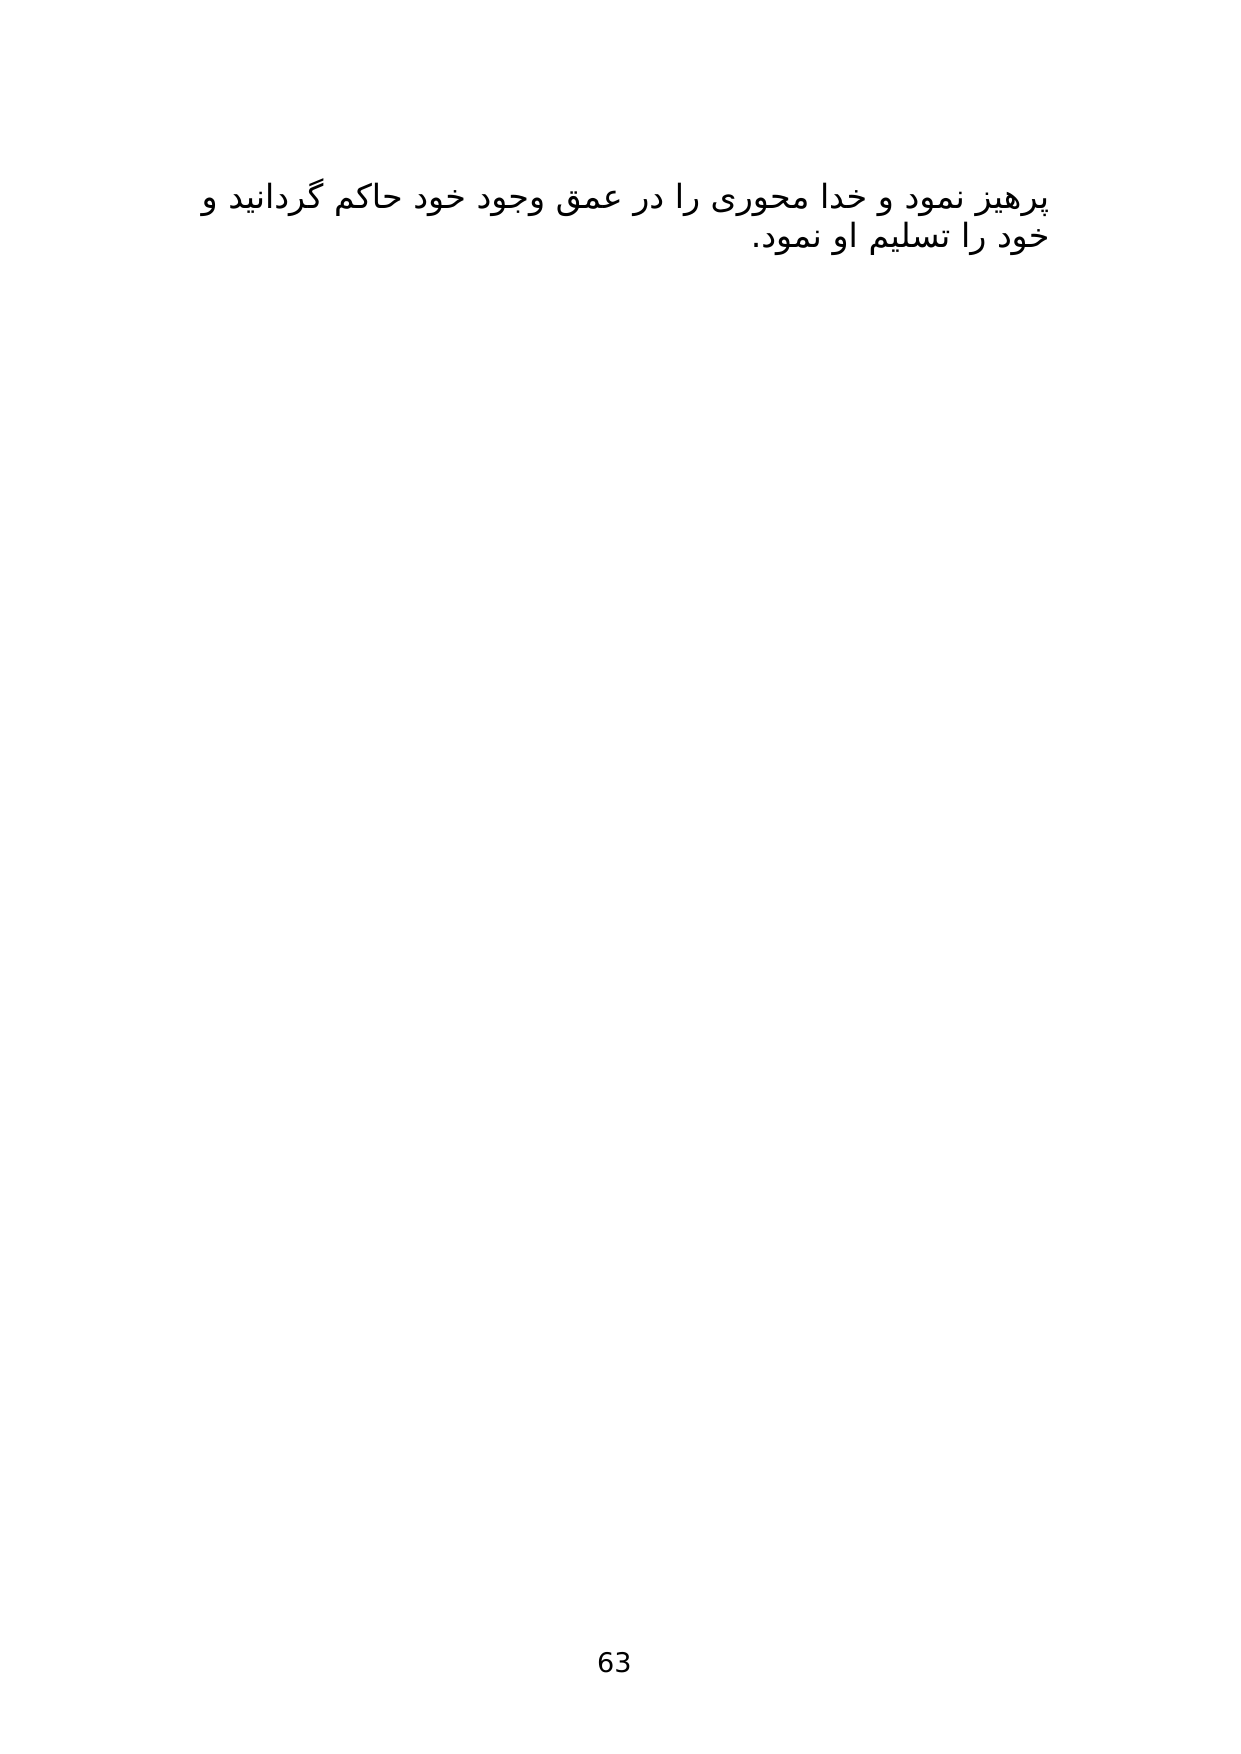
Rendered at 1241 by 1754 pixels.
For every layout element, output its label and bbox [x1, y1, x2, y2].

text [178, 177, 1050, 255]
